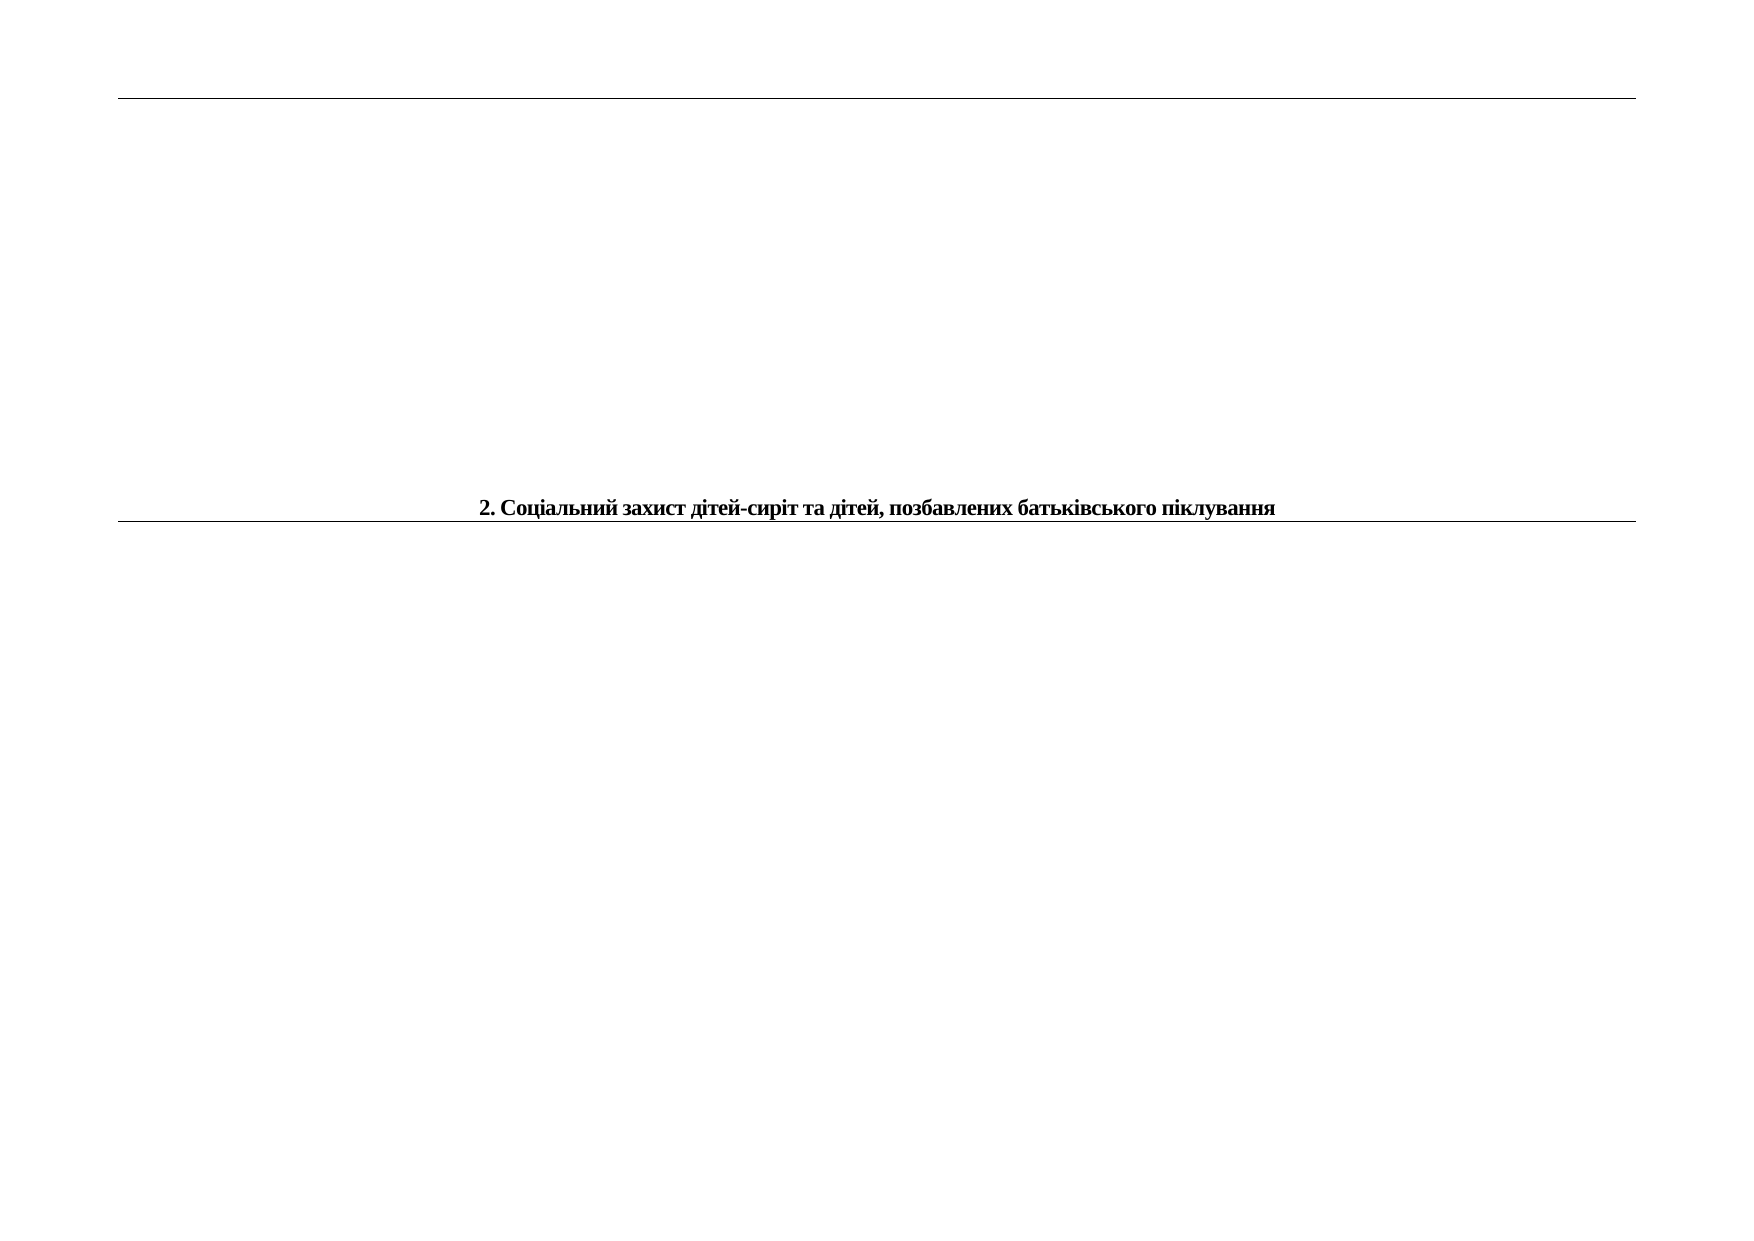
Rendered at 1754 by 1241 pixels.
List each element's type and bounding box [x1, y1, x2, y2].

table_header [118, 99, 1636, 521]
